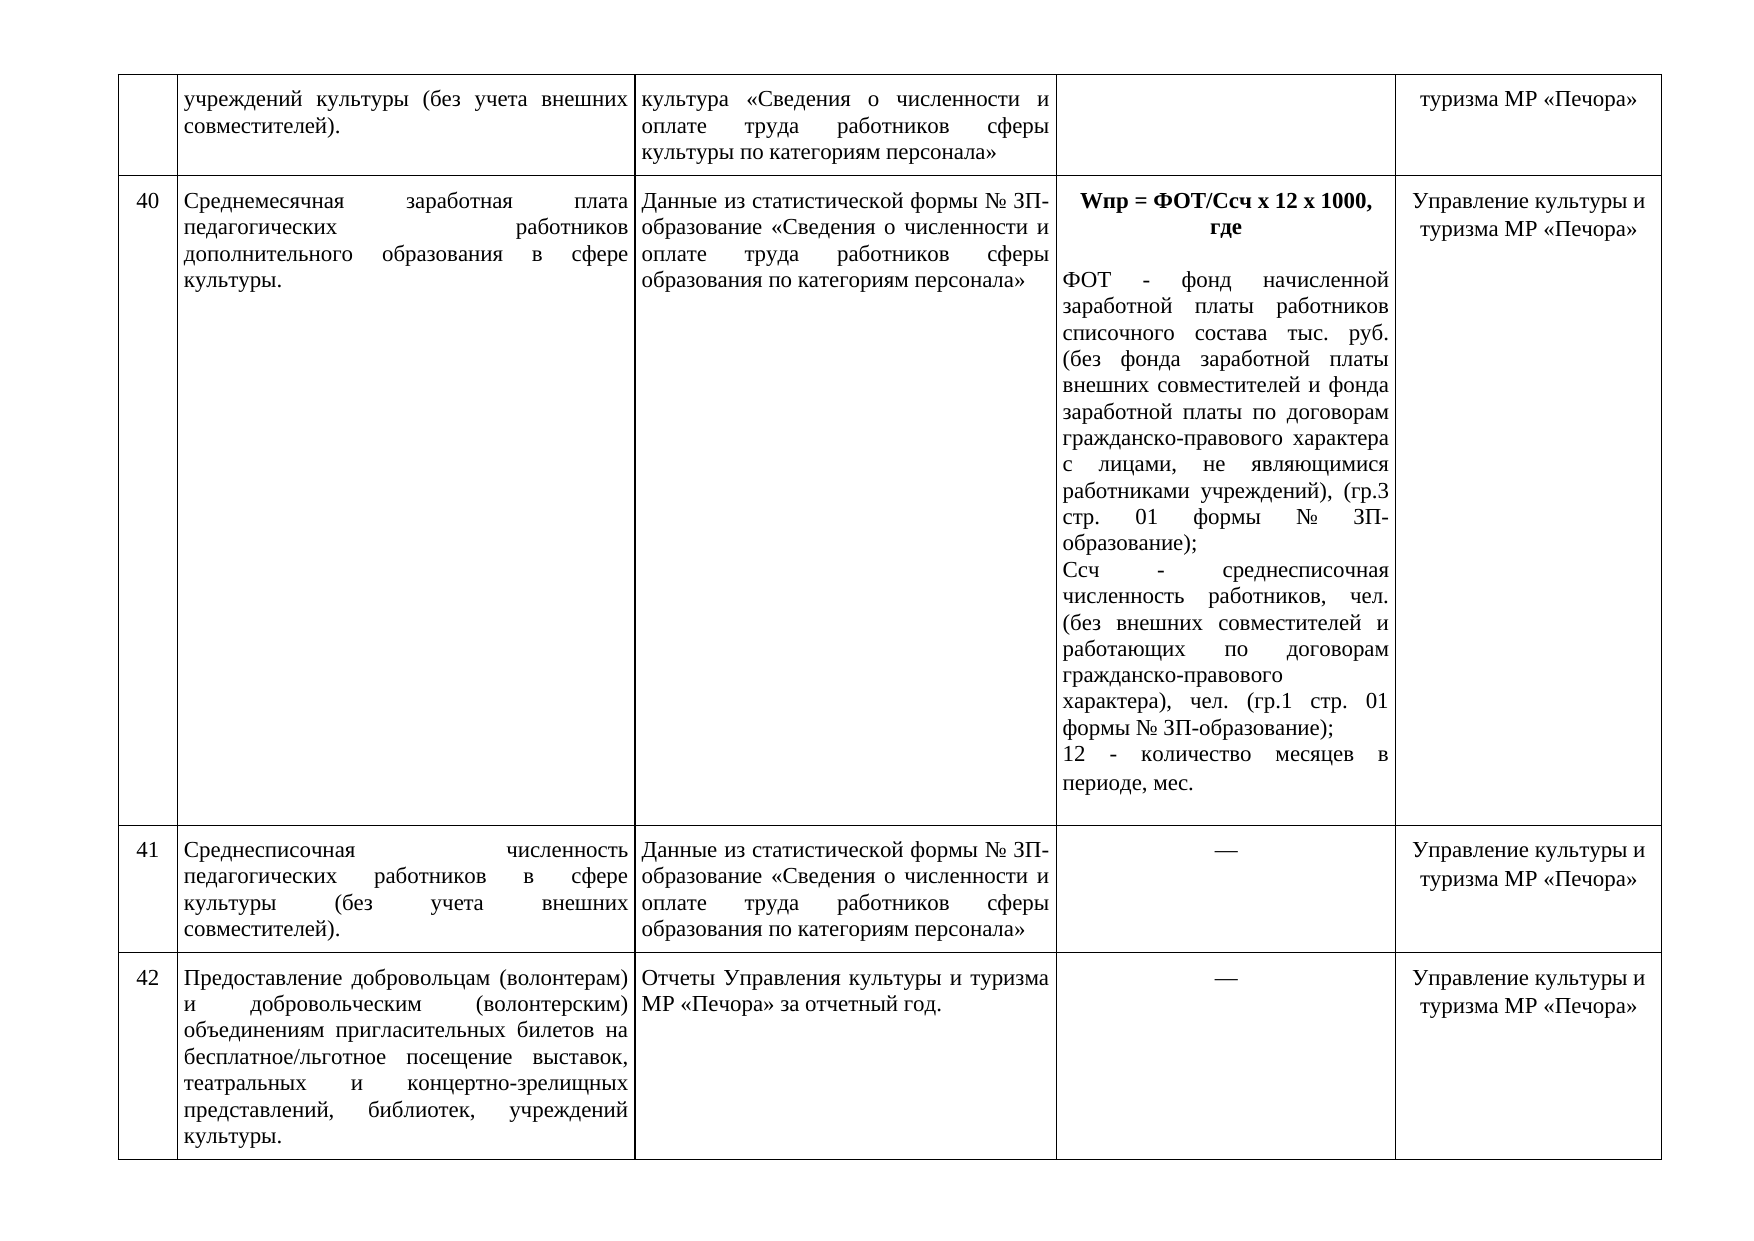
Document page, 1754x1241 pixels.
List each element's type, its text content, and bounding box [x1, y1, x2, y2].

table_cell Среднемесячная заработная плата педагогических работников дополнительного образования в сфере культуры. [178, 176, 634, 824]
table_cell — [1057, 826, 1395, 952]
table_cell — [1057, 75, 1395, 175]
table_cell Управление культуры и туризма МР «Печора» [1396, 826, 1661, 952]
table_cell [1396, 953, 1661, 1159]
table_cell Данные из статистической формы № ЗП-образование «Сведения о численности и оплате труда работников сферы образования по категориям персонала» [636, 826, 1056, 952]
table_cell Данные из статистической формы № ЗП-образование «Сведения о численности и оплате труда работников сферы образования по категориям персонала» [636, 176, 1056, 824]
table_cell 39 [119, 75, 177, 175]
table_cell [636, 953, 1056, 1159]
table_cell 42 [119, 953, 177, 1159]
table_cell Предоставление добровольцам (волонтерам) и добровольческим (волонтерским) объединениям пригласительных билетов на бесплатное/льготное посещение выставок, театральных и концертно-зрелищных представлений, библиотек, учреждений культуры. [178, 953, 634, 1159]
table_cell Среднесписочная численность педагогических работников в сфере культуры (без учета внешних совместителей). [178, 826, 634, 952]
table_cell 40 [119, 176, 177, 824]
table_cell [178, 75, 634, 175]
table_cell 41 [119, 826, 177, 952]
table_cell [636, 75, 1056, 175]
table_cell Wпр = ФОТ/Ссч х 12 х 1000, где ФОТ - фонд начисленной заработной платы работников списочного состава тыс. руб. (без фонда заработной платы внешних совместителей и фонда заработной платы по договорам гражданско-правового характера с лицами, не являющимися работниками учреждений), (гр.3 стр. 01 формы № ЗП-образование); Ссч - среднесписочная численность работников, чел. (без внешних совместителей и работающих по договорам гражданско-правового характера), чел. (гр.1 стр. 01 формы № ЗП-образование); 12 - количество месяцев в периоде, мес. [1057, 176, 1395, 824]
table_cell — [1057, 953, 1395, 1159]
table_cell Управление культуры и туризма МР «Печора» [1396, 176, 1661, 824]
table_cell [1396, 75, 1661, 175]
